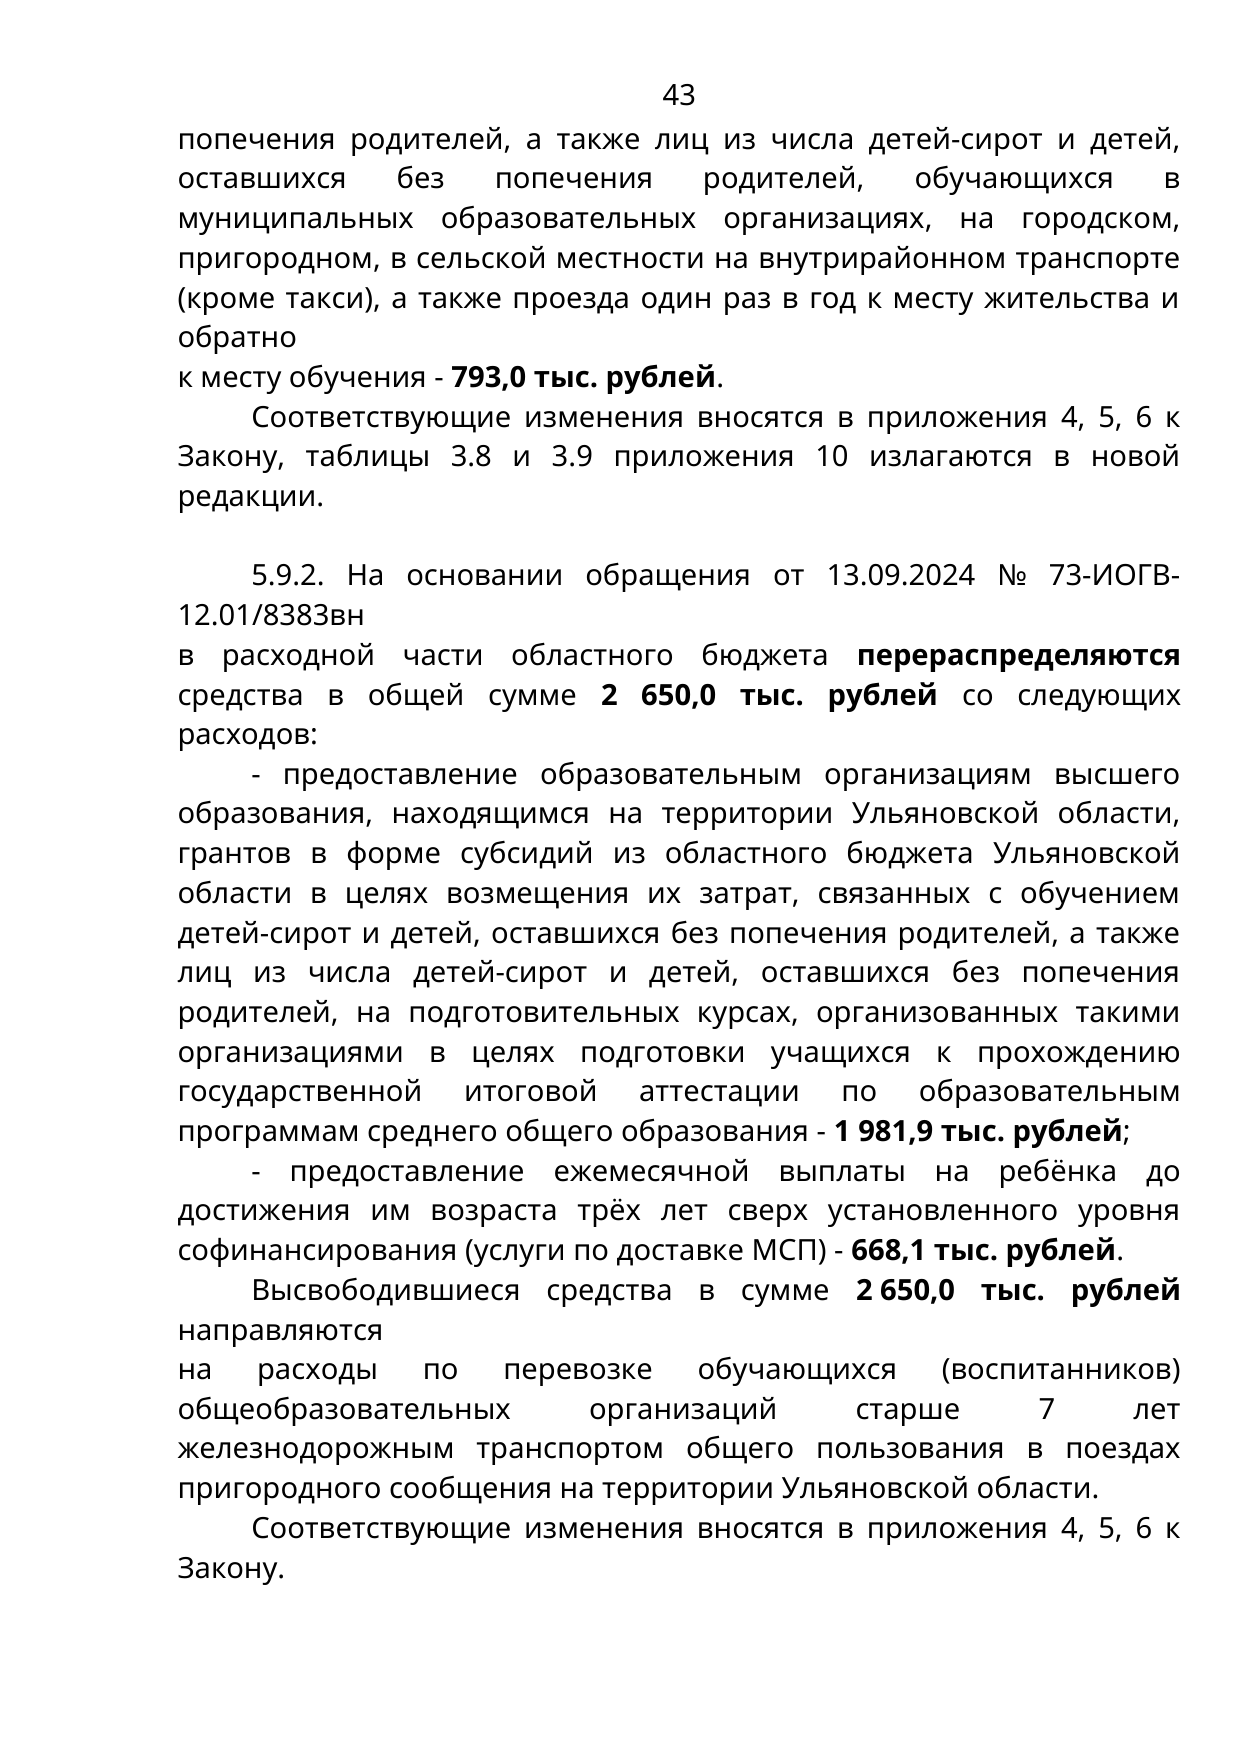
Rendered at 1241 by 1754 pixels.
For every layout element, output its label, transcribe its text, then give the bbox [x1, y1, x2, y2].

text - предоставление образовательным организациям высшего образования, находящимся на территории Ульяновской области, грантов в форме субсидий из областного бюджета Ульяновской области в целях возмещения их затрат, связанных с обучением детей-сирот и детей, оставшихся без попечения родителей, а также лиц из числа детей-сирот и детей, оставшихся без попечения родителей, на подготовительных курсах, организованных такими организациями в целях подготовки учащихся к прохождению государственной итоговой аттестации по образовательным программам среднего общего образования - 1 981,9 тыс. рублей; [177, 753, 1181, 1150]
text Соответствующие изменения вносятся в приложения 4, 5, 6 к Закону. [177, 1507, 1181, 1587]
text 5.9.2. На основании обращения от 13.09.2024 № 73-ИОГВ-12.01/8383вн в расходной части областного бюджета перераспределяются средства в общей сумме 2 650,0 тыс. рублей со следующих расходов: [177, 555, 1181, 753]
text - предоставление ежемесячной выплаты на ребёнка до достижения им возраста трёх лет сверх установленного уровня софинансирования (услуги по доставке МСП) - 668,1 тыс. рублей. [177, 1150, 1181, 1269]
text Высвободившиеся средства в сумме 2 650,0 тыс. рублей направляются на расходы по перевозке обучающихся (воспитанников) общеобразовательных организаций старше 7 лет железнодорожным транспортом общего пользования в поездах пригородного сообщения на территории Ульяновской области. [177, 1269, 1181, 1507]
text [177, 118, 1181, 396]
text Соответствующие изменения вносятся в приложения 4, 5, 6 к Закону, таблицы 3.8 и 3.9 приложения 10 излагаются в новой редакции. [177, 396, 1181, 515]
